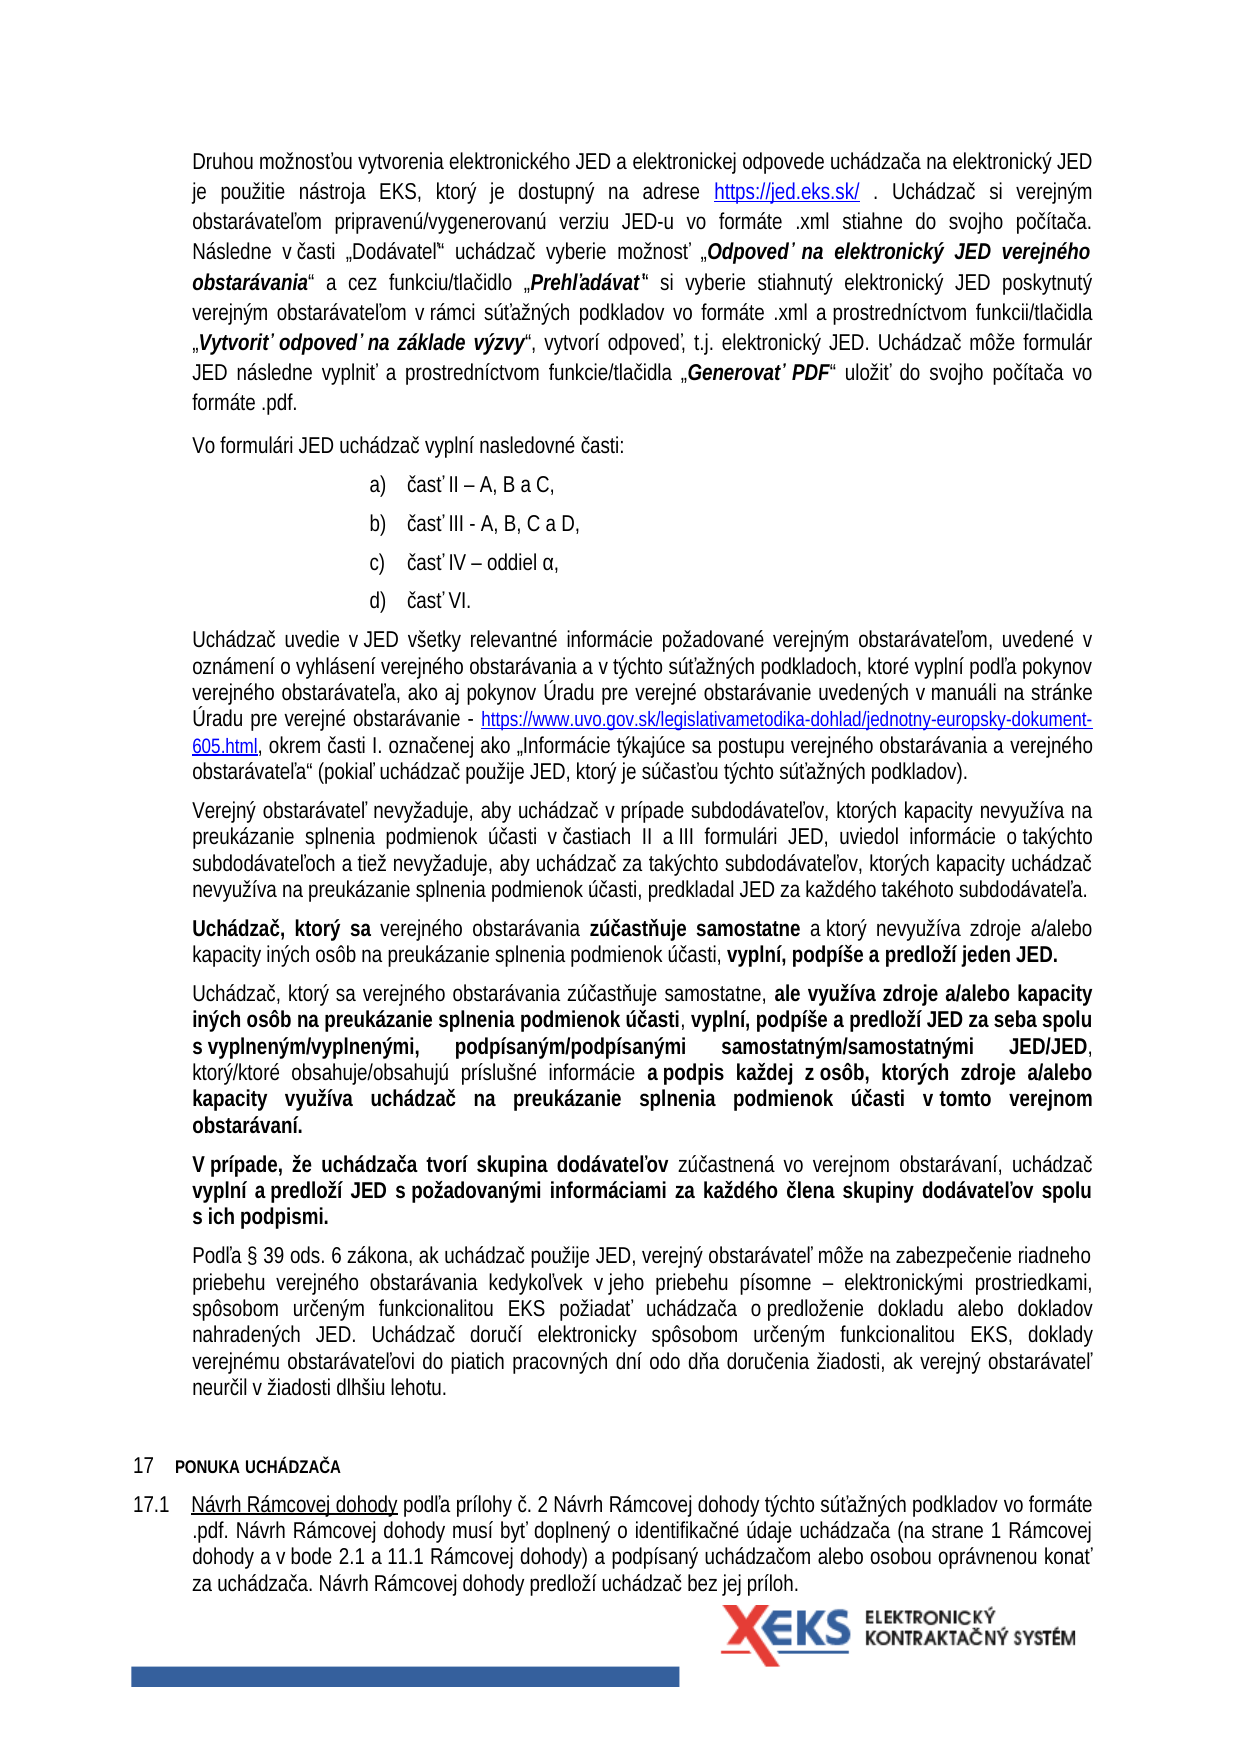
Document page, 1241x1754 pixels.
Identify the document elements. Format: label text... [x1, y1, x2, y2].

text Uchádzač uvedie v JED všetky relevantné informácie požadované verejným obstarávateľom, uvedené v oznámení o vyhlásení verejného obstarávania a v týchto súťažných podkladoch, ktoré vyplní podľa pokynov verejného obstarávateľa, ako aj pokynov Úradu pre verejné obstarávanie uvedených v manuáli na stránke Úradu pre verejné obstarávanie - https://www.uvo.gov.sk/legislativametodika-dohlad/jednotny-europsky-dokument-605.html, okrem časti I. označenej ako „Informácie týkajúce sa postupu verejného obstarávania a verejného obstarávateľa“ (pokiaľ uchádzač použije JED, ktorý je súčasťou týchto súťažných podkladov). [192, 626, 1093, 784]
text Podľa § 39 ods. 6 zákona, ak uchádzač použije JED, verejný obstarávateľ môže na zabezpečenie riadneho priebehu verejného obstarávania kedykoľvek v jeho priebehu písomne – elektronickými prostriedkami, spôsobom určeným funkcionalitou EKS požiadať uchádzača o predloženie dokladu alebo dokladov nahradených JED. Uchádzač doručí elektronicky spôsobom určeným funkcionalitou EKS, doklady verejnému obstarávateľovi do piatich pracovných dní odo dňa doručenia žiadosti, ak verejný obstarávateľ neurčil v žiadosti dlhšiu lehotu. [192, 1242, 1093, 1400]
list časť III - A, B, C a D, [369, 510, 1093, 536]
text Druhou možnosťou vytvorenia elektronického JED a elektronickej odpovede uchádzača na elektronický JED je použitie nástroja EKS, ktorý je dostupný na adrese https://jed.eks.sk/ . Uchádzač si verejným obstarávateľom pripravenú/vygenerovanú verziu JED-u vo formáte .xml stiahne do svojho počítača. Následne v časti „Dodávateľ“ uchádzač vyberie možnosť „Odpoveď na elektronický JED verejného obstarávania“ a cez funkciu/tlačidlo „Prehľadávať“ si vyberie stiahnutý elektronický JED poskytnutý verejným obstarávateľom v rámci súťažných podkladov vo formáte .xml a prostredníctvom funkcii/tlačidla „Vytvoriť odpoveď na základe výzvy“, vytvorí odpoveď, t.j. elektronický JED. Uchádzač môže formulár JED následne vyplniť a prostredníctvom funkcie/tlačidla „Generovať PDF“ uložiť do svojho počítača vo formáte .pdf. [192, 148, 1093, 416]
text 17 ponuka uchádzača [133, 1452, 1093, 1478]
text Uchádzač, ktorý sa verejného obstarávania zúčastňuje samostatne, ale využíva zdroje a/alebo kapacity iných osôb na preukázanie splnenia podmienok účasti, vyplní, podpíše a predloží JED za seba spolu s vyplneným/vyplnenými, podpísaným/podpísanými samostatným/samostatnými JED/JED, ktorý/ktoré obsahuje/obsahujú príslušné informácie a podpis každej z osôb, ktorých zdroje a/alebo kapacity využíva uchádzač na preukázanie splnenia podmienok účasti v tomto verejnom obstarávaní. [192, 980, 1093, 1138]
text Uchádzač, ktorý sa verejného obstarávania zúčastňuje samostatne a ktorý nevyužíva zdroje a/alebo kapacity iných osôb na preukázanie splnenia podmienok účasti, vyplní, podpíše a predloží jeden JED. [192, 915, 1093, 967]
picture [131, 1605, 1076, 1687]
list časť IV – oddiel α, [369, 548, 1093, 575]
list časť VI. [369, 587, 1093, 614]
list časť II – A, B a C, [369, 471, 1093, 497]
text V prípade, že uchádzača tvorí skupina dodávateľov zúčastnená vo verejnom obstarávaní, uchádzač vyplní a predloží JED s požadovanými informáciami za každého člena skupiny dodávateľov spolu s ich podpismi. [192, 1151, 1093, 1230]
text Verejný obstarávateľ nevyžaduje, aby uchádzač v prípade subdodávateľov, ktorých kapacity nevyužíva na preukázanie splnenia podmienok účasti v častiach II a III formulári JED, uviedol informácie o takýchto subdodávateľoch a tiež nevyžaduje, aby uchádzač za takýchto subdodávateľov, ktorých kapacity uchádzač nevyužíva na preukázanie splnenia podmienok účasti, predkladal JED za každého takéhoto subdodávateľa. [192, 797, 1093, 902]
text Vo formulári JED uchádzač vyplní nasledovné časti: [192, 432, 1093, 458]
list 17.1 Návrh Rámcovej dohody podľa prílohy č. 2 Návrh Rámcovej dohody týchto súťažných podkladov vo formáte .pdf. Návrh Rámcovej dohody musí byť doplnený o identifikačné údaje uchádzača (na strane 1 Rámcovej dohody a v bode 2.1 a 11.1 Rámcovej dohody) a podpísaný uchádzačom alebo osobou oprávnenou konať za uchádzača. Návrh Rámcovej dohody predloží uchádzač bez jej príloh. [133, 1491, 1093, 1596]
